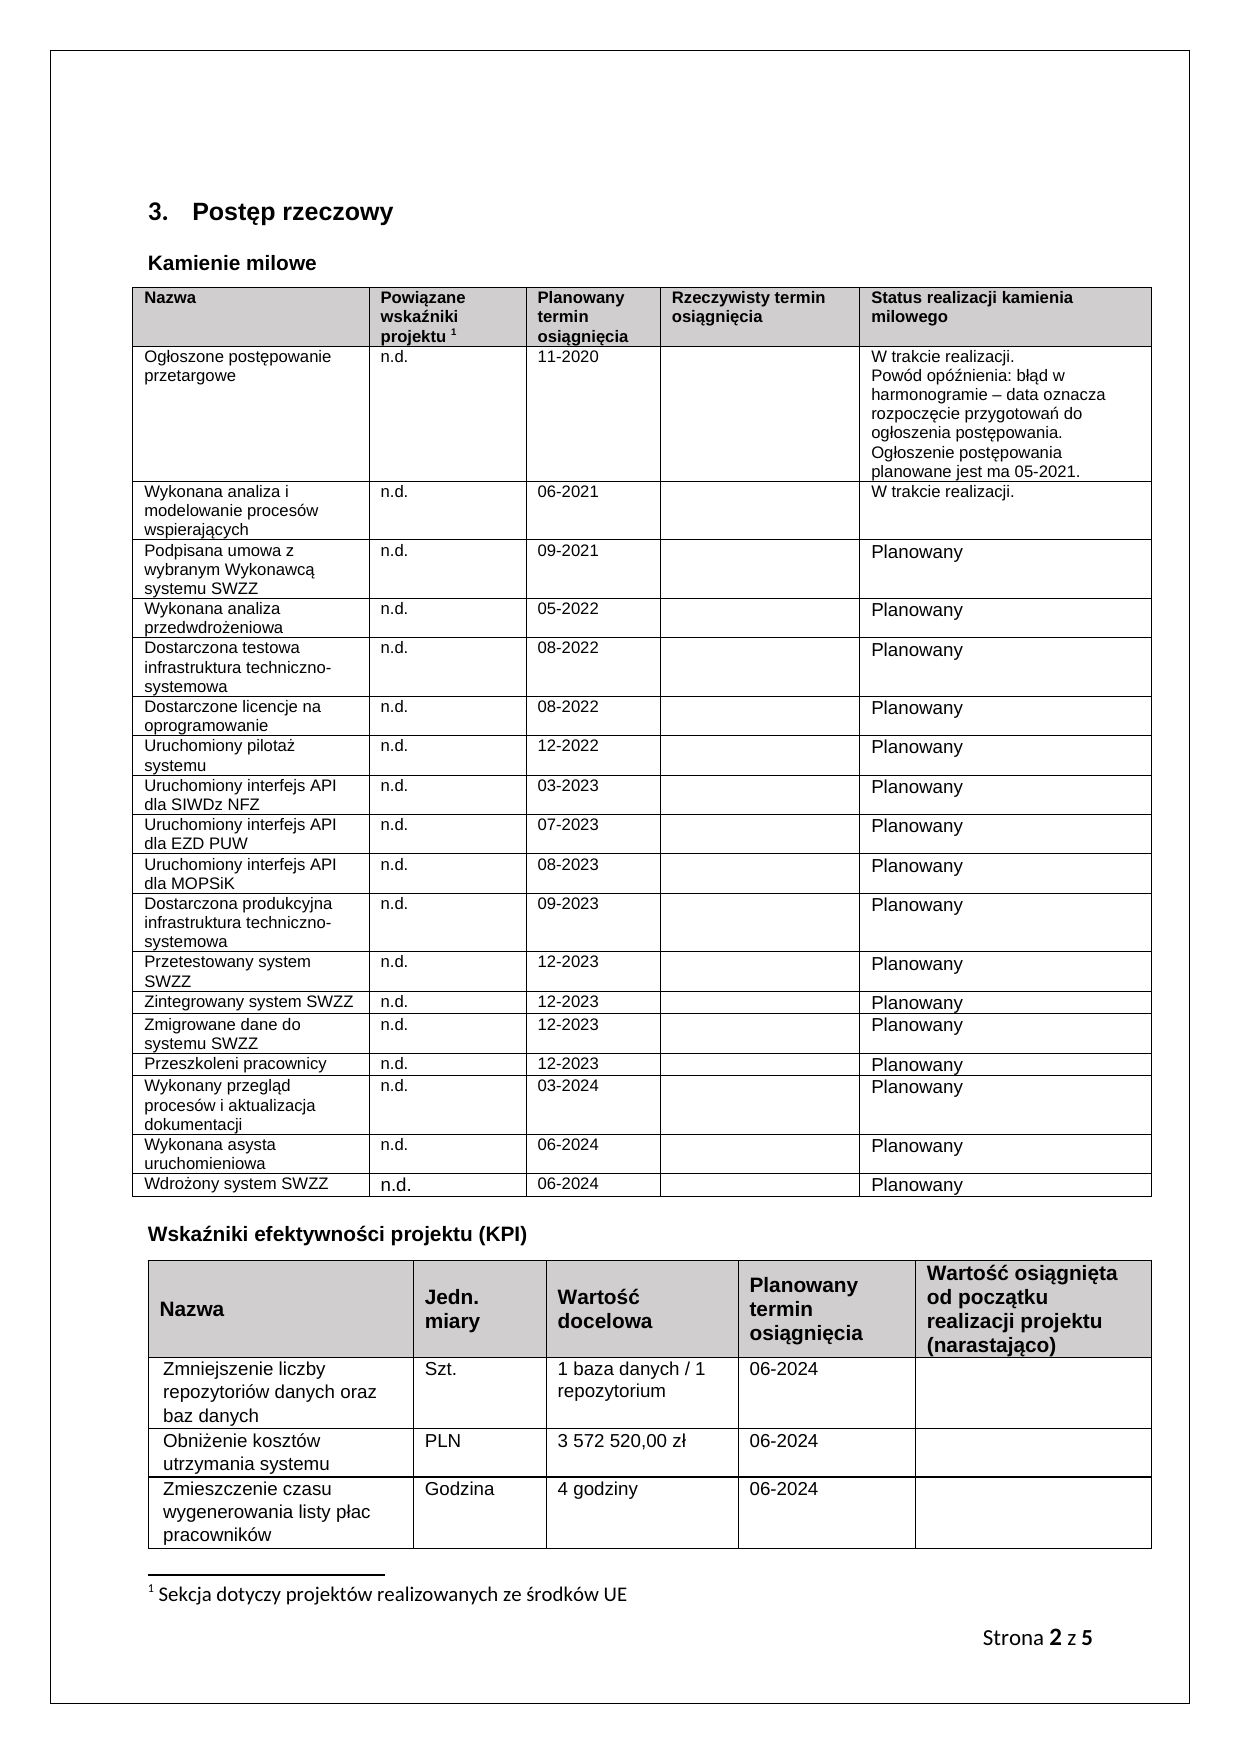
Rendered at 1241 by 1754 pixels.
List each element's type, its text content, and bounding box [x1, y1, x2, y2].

table_cell Godzina [414, 1478, 546, 1548]
table_cell [661, 854, 859, 893]
table_cell 1 baza danych / 1 repozytorium [547, 1358, 738, 1428]
table_cell Podpisana umowa z wybranym Wykonawcą systemu SWZZ [133, 540, 369, 598]
table_cell n.d. [370, 992, 526, 1013]
table_cell [661, 992, 859, 1013]
table_cell 12-2023 [527, 992, 660, 1013]
table_cell Dostarczona produkcyjna infrastruktura techniczno-systemowa [133, 894, 369, 951]
table_cell Planowany [860, 540, 1151, 598]
table_cell Przetestowany system SWZZ [133, 952, 369, 991]
table_header Planowany termin osiągnięcia [739, 1261, 915, 1357]
table_cell 03-2023 [527, 776, 660, 814]
table_cell Planowany [860, 1014, 1151, 1053]
table_cell 06-2021 [527, 482, 660, 539]
table_cell n.d. [370, 347, 526, 481]
table_cell [661, 1174, 859, 1196]
table_header Jedn. miary [414, 1261, 546, 1357]
table_cell Wykonana analiza przedwdrożeniowa [133, 599, 369, 637]
table_cell 06-2024 [527, 1174, 660, 1196]
table_cell n.d. [370, 1076, 526, 1134]
table_header Rzeczywisty termin osiągnięcia [661, 288, 859, 346]
table_cell n.d. [370, 815, 526, 853]
table_cell Planowany [860, 894, 1151, 951]
table_cell Planowany [860, 638, 1151, 696]
table_cell 12-2022 [527, 736, 660, 774]
table_cell Planowany [860, 952, 1151, 991]
table_cell Dostarczone licencje na oprogramowanie [133, 697, 369, 735]
table_cell Uruchomiony interfejs API dla SIWDz NFZ [133, 776, 369, 814]
table_cell [661, 894, 859, 951]
table_cell Zmniejszenie liczby repozytoriów danych oraz baz danych [149, 1358, 413, 1428]
table_cell 12-2023 [527, 952, 660, 991]
table_cell [916, 1358, 1151, 1428]
table_cell W trakcie realizacji. Powód opóźnienia: błąd w harmonogramie – data oznacza rozpoczęcie przygotowań do ogłoszenia postępowania. Ogłoszenie postępowania planowane jest ma 05-2021. [860, 347, 1151, 481]
table_cell W trakcie realizacji. [860, 482, 1151, 539]
table_cell n.d. [370, 697, 526, 735]
table_cell Uruchomiony interfejs API dla MOPSiK [133, 854, 369, 893]
text Wskaźniki efektywności projektu (KPI) [148, 1222, 1093, 1246]
table_cell Wykonana asysta uruchomieniowa [133, 1135, 369, 1173]
table_cell Zintegrowany system SWZZ [133, 992, 369, 1013]
table_cell Planowany [860, 736, 1151, 774]
table_cell 06-2024 [739, 1358, 915, 1428]
table_cell n.d. [370, 952, 526, 991]
table_cell Uruchomiony pilotaż systemu [133, 736, 369, 774]
table_cell [916, 1429, 1151, 1476]
table_cell 08-2022 [527, 638, 660, 696]
table_cell Planowany [860, 854, 1151, 893]
table_cell n.d. [370, 540, 526, 598]
table_header Wartość osiągnięta od początku realizacji projektu (narastająco) [916, 1261, 1151, 1357]
table_cell Obniżenie kosztów utrzymania systemu [149, 1429, 413, 1476]
table_cell Planowany [860, 1135, 1151, 1173]
table_cell Planowany [860, 1076, 1151, 1134]
table_header Planowany termin osiągnięcia [527, 288, 660, 346]
table_cell Planowany [860, 992, 1151, 1013]
table_cell 09-2023 [527, 894, 660, 951]
table_cell [661, 638, 859, 696]
table_cell 4 godziny [547, 1478, 738, 1548]
table_cell n.d. [370, 1174, 526, 1196]
table_cell [661, 1014, 859, 1053]
table_cell Wdrożony system SWZZ [133, 1174, 369, 1196]
subtitle Postęp rzeczowy [148, 194, 1093, 227]
table_cell 3 572 520,00 zł [547, 1429, 738, 1476]
table_cell Planowany [860, 1174, 1151, 1196]
table_cell n.d. [370, 599, 526, 637]
table_cell 12-2023 [527, 1014, 660, 1053]
table_cell [661, 599, 859, 637]
table_cell n.d. [370, 736, 526, 774]
table_cell 12-2023 [527, 1054, 660, 1075]
table_cell n.d. [370, 776, 526, 814]
table_cell 09-2021 [527, 540, 660, 598]
table_header Powiązane wskaźniki projektu [370, 288, 526, 346]
table_cell Wykonany przegląd procesów i aktualizacja dokumentacji [133, 1076, 369, 1134]
text Kamienie milowe [148, 251, 1093, 274]
table_cell 08-2022 [527, 697, 660, 735]
table_cell n.d. [370, 638, 526, 696]
table_cell Przeszkoleni pracownicy [133, 1054, 369, 1075]
table_cell 07-2023 [527, 815, 660, 853]
table_cell [661, 776, 859, 814]
table_cell [661, 482, 859, 539]
table_cell n.d. [370, 1135, 526, 1173]
table_cell 11-2020 [527, 347, 660, 481]
table_cell Planowany [860, 1054, 1151, 1075]
table_cell 06-2024 [739, 1429, 915, 1476]
table_cell Planowany [860, 815, 1151, 853]
table_cell 06-2024 [527, 1135, 660, 1173]
table_cell n.d. [370, 894, 526, 951]
table_cell Zmieszczenie czasu wygenerowania listy płac pracowników [149, 1478, 413, 1548]
table_cell [661, 347, 859, 481]
table_header Status realizacji kamienia milowego [860, 288, 1151, 346]
table_cell Wykonana analiza i modelowanie procesów wspierających [133, 482, 369, 539]
table_cell 06-2024 [739, 1478, 915, 1548]
table_cell [661, 540, 859, 598]
table_cell n.d. [370, 1014, 526, 1053]
table_header Nazwa [133, 288, 369, 346]
table_cell [661, 1054, 859, 1075]
table_cell n.d. [370, 482, 526, 539]
table_cell n.d. [370, 1054, 526, 1075]
table_cell 08-2023 [527, 854, 660, 893]
table_cell [661, 952, 859, 991]
table_cell Dostarczona testowa infrastruktura techniczno-systemowa [133, 638, 369, 696]
table_cell [661, 1076, 859, 1134]
table_cell Szt. [414, 1358, 546, 1428]
table_cell n.d. [370, 854, 526, 893]
table_header Wartość docelowa [547, 1261, 738, 1357]
table_cell [661, 1135, 859, 1173]
table_cell [661, 736, 859, 774]
table_cell Planowany [860, 697, 1151, 735]
table_header Nazwa [149, 1261, 413, 1357]
table_cell Ogłoszone postępowanie przetargowe [133, 347, 369, 481]
table_cell 03-2024 [527, 1076, 660, 1134]
table_cell [661, 697, 859, 735]
table_cell [661, 815, 859, 853]
table_cell Planowany [860, 776, 1151, 814]
table_cell 05-2022 [527, 599, 660, 637]
table_cell PLN [414, 1429, 546, 1476]
table_cell Planowany [860, 599, 1151, 637]
table_cell [916, 1478, 1151, 1548]
table_cell Uruchomiony interfejs API dla EZD PUW [133, 815, 369, 853]
table_cell Zmigrowane dane do systemu SWZZ [133, 1014, 369, 1053]
